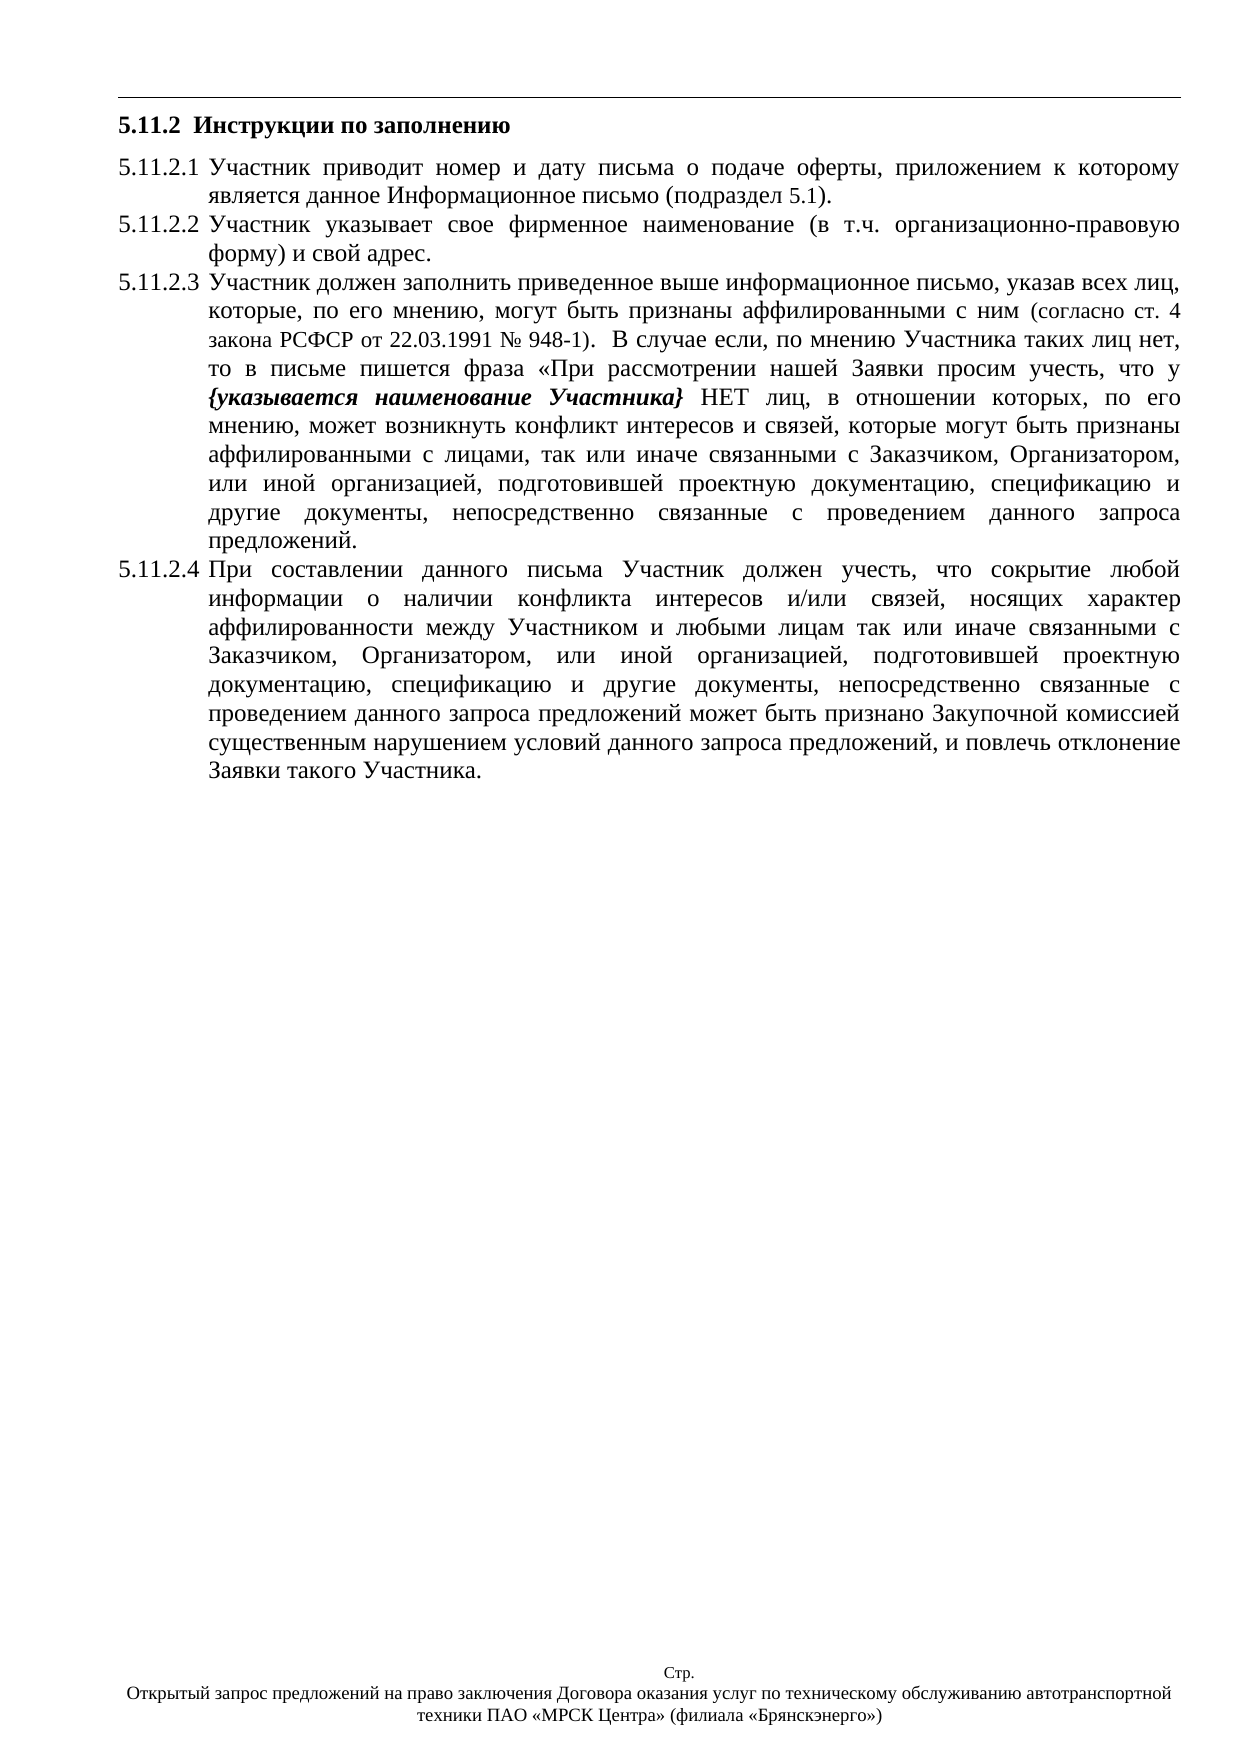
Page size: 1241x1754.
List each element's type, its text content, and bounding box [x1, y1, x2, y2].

list Участник должен заполнить приведенное выше информационное письмо, указав всех лиц, которые, по его мнению, могут быть признаны аффилированными с ним (согласно ст. 4 закона РСФСР от 22.03.1991 № 948-1). В случае если, по мнению Участника таких лиц нет, то в письме пишется фраза «При рассмотрении нашей Заявки просим учесть, что у {указывается наименование Участника} НЕТ лиц, в отношении которых, по его мнению, может возникнуть конфликт интересов и связей, которые могут быть признаны аффилированными с лицами, так или иначе связанными с Заказчиком, Организатором, или иной организацией, подготовившей проектную документацию, спецификацию и другие документы, непосредственно связанные с проведением данного запроса предложений. [118, 267, 1181, 554]
list Участник приводит номер и дату письма о подаче оферты, приложением к которому является данное Информационное письмо (подраздел 5.1). [118, 152, 1181, 209]
list При составлении данного письма Участник должен учесть, что сокрытие любой информации о наличии конфликта интересов и/или связей, носящих характер аффилированности между Участником и любыми лицам так или иначе связанными с Заказчиком, Организатором, или иной организацией, подготовившей проектную документацию, спецификацию и другие документы, непосредственно связанные с проведением данного запроса предложений может быть признано Закупочной комиссией существенным нарушением условий данного запроса предложений, и повлечь отклонение Заявки такого Участника. [118, 554, 1181, 784]
subtitle Инструкции по заполнению [118, 111, 1181, 139]
list Участник указывает свое фирменное наименование (в т.ч. организационно-правовую форму) и свой адрес. [118, 209, 1181, 267]
